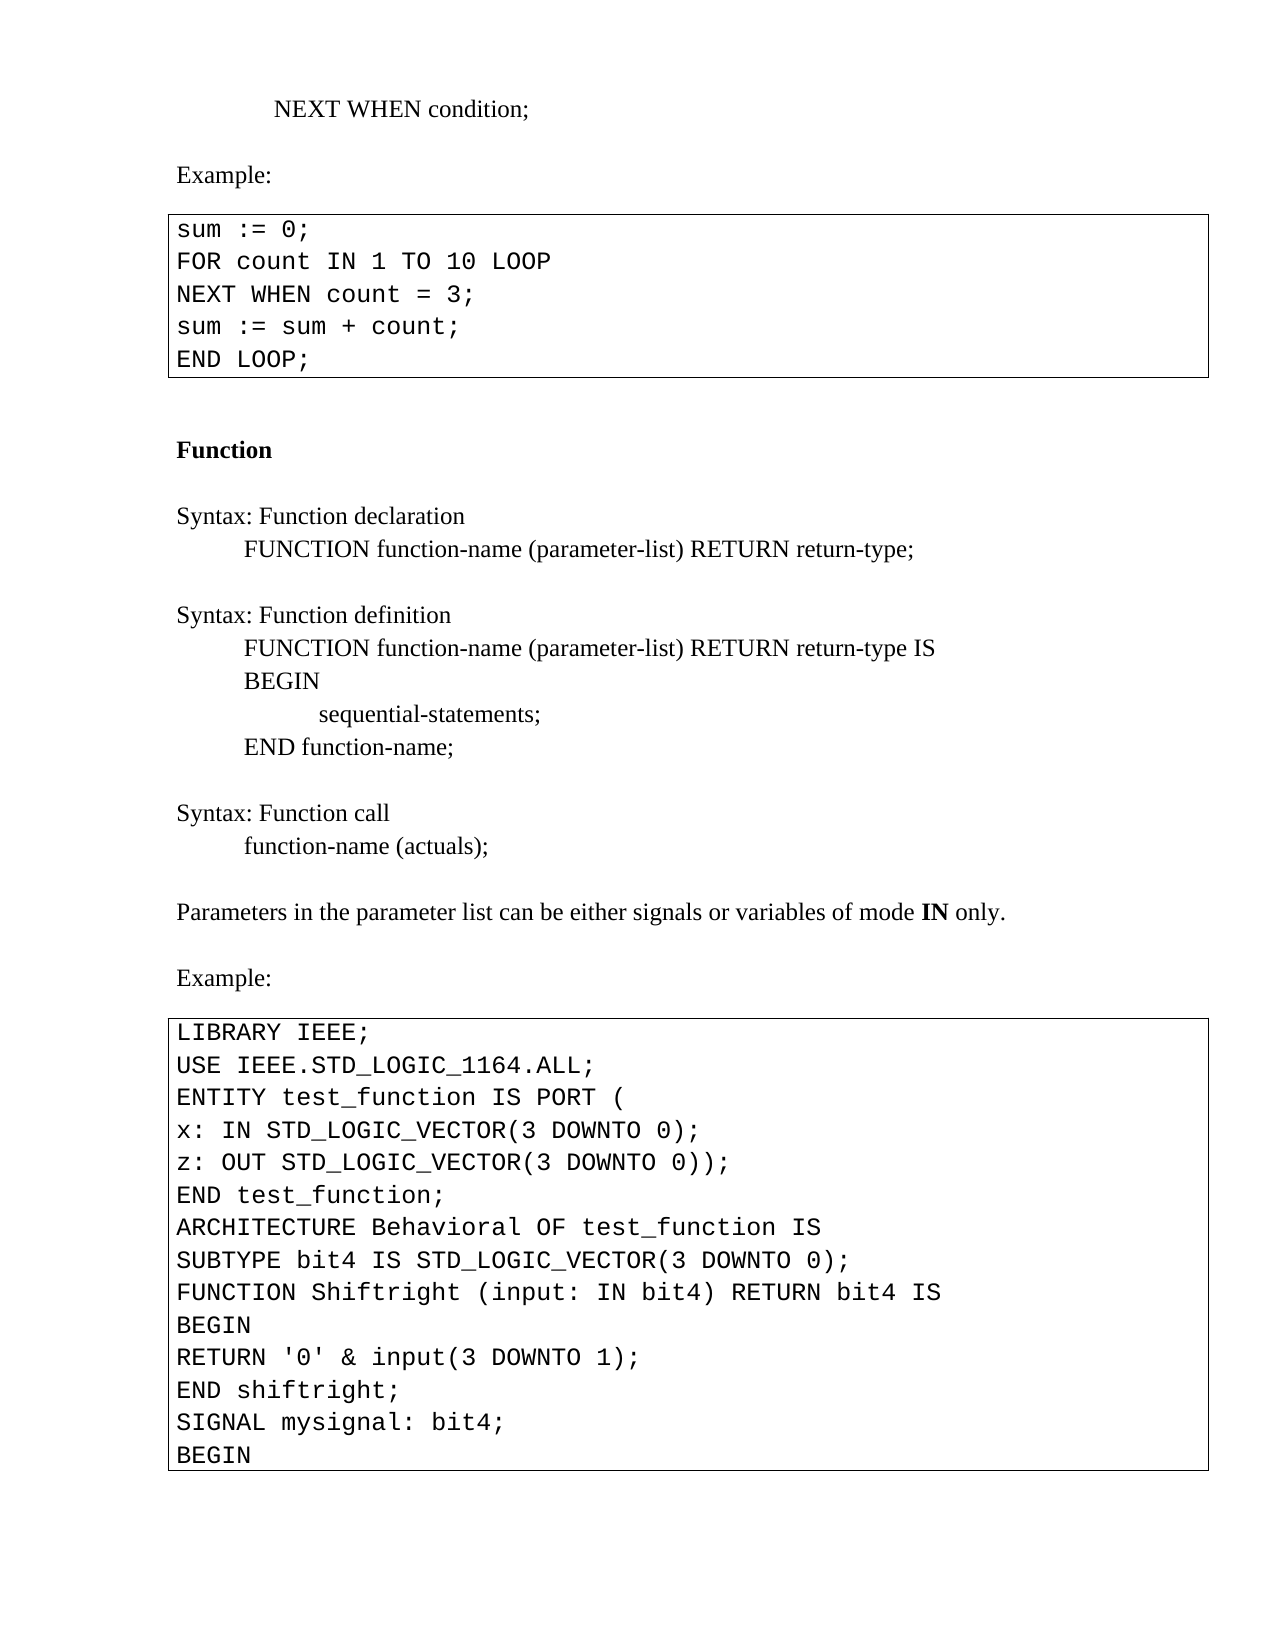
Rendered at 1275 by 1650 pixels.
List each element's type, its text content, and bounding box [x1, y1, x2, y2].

text END LOOP; [169, 344, 1208, 377]
list sequential-statements; [274, 699, 1200, 728]
text ENTITY test_function IS PORT ( [169, 1082, 1208, 1113]
text FOR count IN 1 TO 10 LOOP [169, 246, 1208, 277]
text NEXT WHEN count = 3; [169, 279, 1208, 309]
list END function-name; [199, 732, 1200, 761]
list Parameters in the parameter list can be either signals or variables of mode IN only. [131, 897, 1200, 926]
list BEGIN [199, 666, 1200, 695]
list function-name (actuals); [199, 831, 1200, 860]
text END test_function; [169, 1180, 1208, 1211]
list Syntax: Function declaration [131, 501, 1200, 530]
list FUNCTION function-name (parameter-list) RETURN return-type IS [199, 633, 1200, 662]
text FUNCTION Shiftright (input: IN bit4) RETURN bit4 IS [169, 1277, 1208, 1308]
list Syntax: Function definition [131, 600, 1200, 629]
text BEGIN [169, 1310, 1208, 1341]
text SUBTYPE bit4 IS STD_LOGIC_VECTOR(3 DOWNTO 0); [169, 1245, 1208, 1276]
text SIGNAL mysignal: bit4; [169, 1407, 1208, 1438]
text ARCHITECTURE Behavioral OF test_function IS [169, 1212, 1208, 1243]
list Function [131, 435, 1200, 464]
text END shiftright; [169, 1375, 1208, 1406]
list Syntax: Function call [131, 798, 1200, 827]
list FUNCTION function-name (parameter-list) RETURN return-type; [199, 534, 1200, 563]
text z: OUT STD_LOGIC_VECTOR(3 DOWNTO 0)); [169, 1147, 1208, 1178]
list Example: [131, 160, 1200, 188]
text USE IEEE.STD_LOGIC_1164.ALL; [169, 1050, 1208, 1081]
list NEXT WHEN condition; [274, 94, 1200, 122]
text sum := sum + count; [169, 311, 1208, 342]
text x: IN STD_LOGIC_VECTOR(3 DOWNTO 0); [169, 1115, 1208, 1146]
text LIBRARY IEEE; [169, 1019, 1208, 1048]
text sum := 0; [169, 215, 1208, 244]
text BEGIN [169, 1440, 1208, 1470]
text RETURN '0' & input(3 DOWNTO 1); [169, 1342, 1208, 1373]
list Example: [131, 963, 1200, 992]
